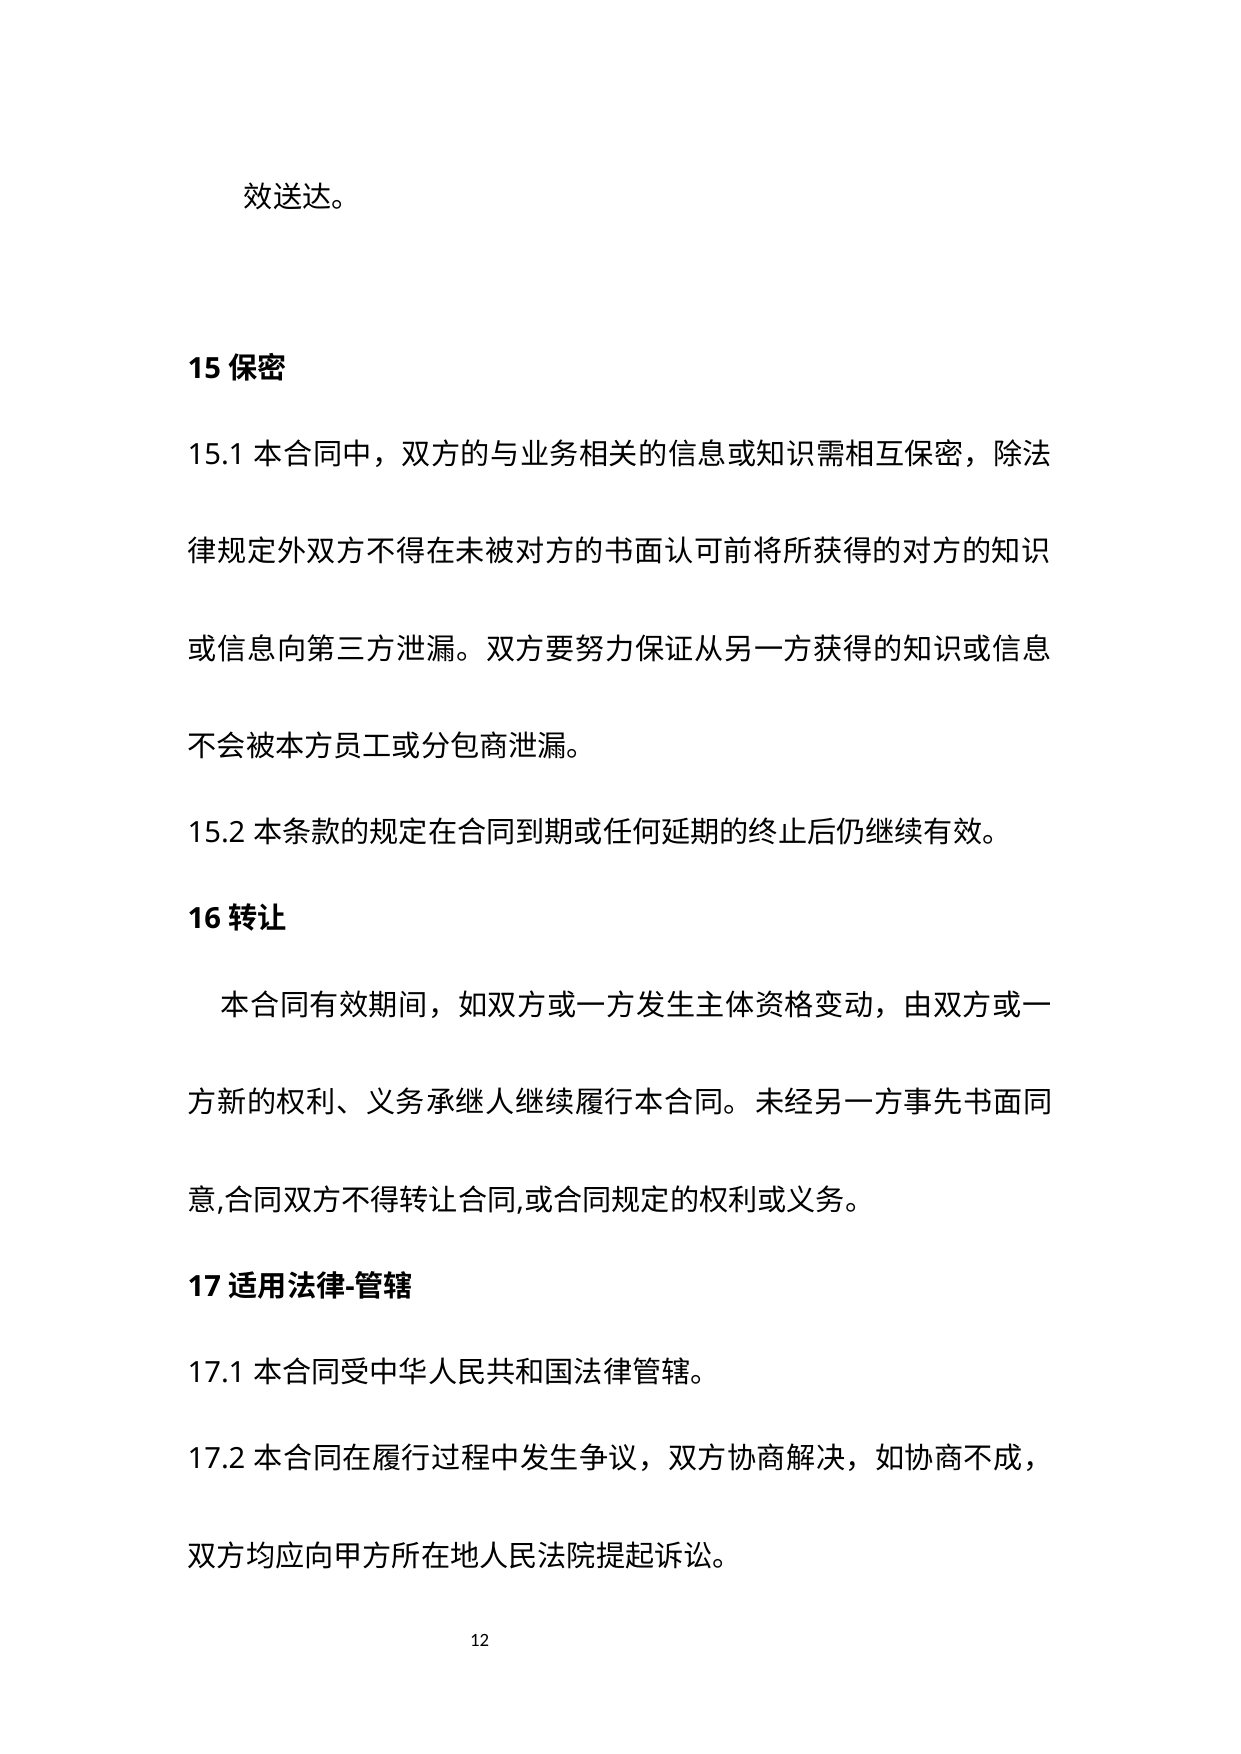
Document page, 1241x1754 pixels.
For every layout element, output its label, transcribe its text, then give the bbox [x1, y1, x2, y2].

text 17.1 本合同受中华人民共和国法律管辖。 [187, 1337, 1053, 1402]
subtitle 15 保密 [187, 333, 1053, 398]
text 15.2 本条款的规定在合同到期或任何延期的终止后仍继续有效。 [187, 798, 1053, 863]
text 本合同有效期间，如双方或一方发生主体资格变动，由双方或一方新的权利、义务承继人继续履行本合同。未经另一方事先书面同意,合同双方不得转让合同,或合同规定的权利或义务。 [187, 970, 1053, 1230]
subtitle 17 适用法律-管辖 [187, 1251, 1053, 1316]
text 15.1 本合同中，双方的与业务相关的信息或知识需相互保密，除法律规定外双方不得在未被对方的书面认可前将所获得的对方的知识或信息向第三方泄漏。双方要努力保证从另一方获得的知识或信息不会被本方员工或分包商泄漏。 [187, 419, 1053, 777]
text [244, 162, 1053, 227]
text 17.2 本合同在履行过程中发生争议，双方协商解决，如协商不成，双方均应向甲方所在地人民法院提起诉讼。 [187, 1423, 1053, 1586]
subtitle 16 转让 [187, 884, 1053, 949]
